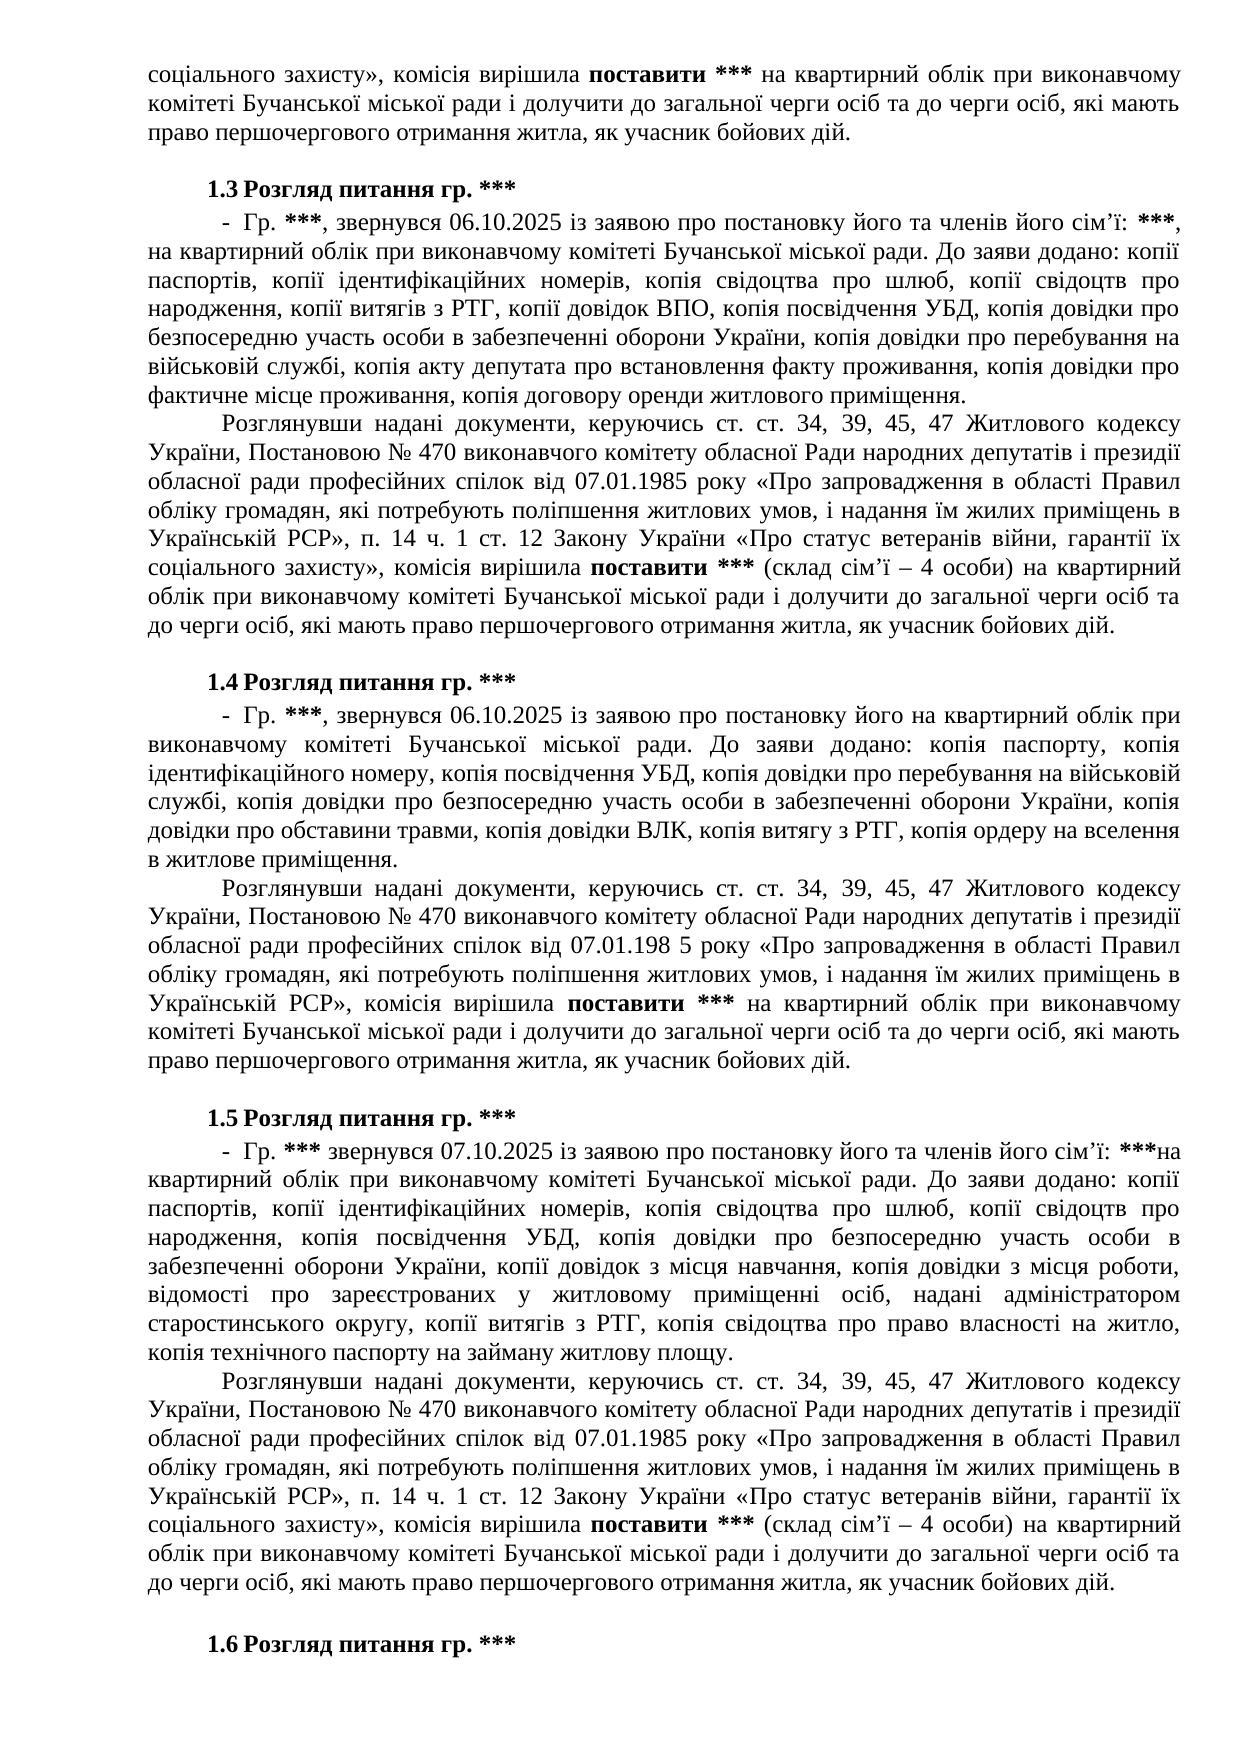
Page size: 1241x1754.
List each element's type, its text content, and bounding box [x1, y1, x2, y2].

text Розглянувши надані документи, керуючись ст. ст. 34, 39, 45, 47 Житлового кодексу України, Постановою № 470 виконавчого комітету обласної Ради народних депутатів і президії обласної ради професійних спілок від 07.01.1985 року «Про запровадження в області Правил обліку громадян, які потребують поліпшення житлових умов, і надання їм жилих приміщень в Українській РСР», п. 14 ч. 1 ст. 12 Закону України «Про статус ветеранів війни, гарантії їх соціального захисту», комісія вирішила поставити *** (склад сім’ї – 4 особи) на квартирний облік при виконавчому комітеті Бучанської міської ради і долучити до загальної черги осіб та до черги осіб, які мають право першочергового отримання житла, як учасник бойових дій. [148, 408, 1181, 638]
list Розгляд питання гр. *** [207, 1629, 1181, 1657]
list Розгляд питання гр. *** [207, 1103, 1181, 1131]
text Розглянувши надані документи, керуючись ст. ст. 34, 39, 45, 47 Житлового кодексу України, Постановою № 470 виконавчого комітету обласної Ради народних депутатів і президії обласної ради професійних спілок від 07.01.1985 року «Про запровадження в області Правил обліку громадян, які потребують поліпшення житлових умов, і надання їм жилих приміщень в Українській РСР», п. 14 ч. 1 ст. 12 Закону України «Про статус ветеранів війни, гарантії їх соціального захисту», комісія вирішила поставити *** (склад сім’ї – 4 особи) на квартирний облік при виконавчому комітеті Бучанської міської ради і долучити до загальної черги осіб та до черги осіб, які мають право першочергового отримання житла, як учасник бойових дій. [148, 1366, 1181, 1596]
list Гр. *** звернувся 07.10.2025 із заявою про постановку його та членів його сім’ї: ***на квартирний облік при виконавчому комітеті Бучанської міської ради. До заяви додано: копії паспортів, копії ідентифікаційних номерів, копія свідоцтва про шлюб, копії свідоцтв про народження, копія посвідчення УБД, копія довідки про безпосередню участь особи в забезпеченні оборони України, копії довідок з місця навчання, копія довідки з місця роботи, відомості про зареєстрованих у житловому приміщенні осіб, надані адміністратором старостинського округу, копії витягів з РТГ, копія свідоцтва про право власності на житло, копія технічного паспорту на займану житлову площу. [148, 1136, 1181, 1366]
list Гр. ***, звернувся 06.10.2025 із заявою про постановку його на квартирний облік при виконавчому комітеті Бучанської міської ради. До заяви додано: копія паспорту, копія ідентифікаційного номеру, копія посвідчення УБД, копія довідки про перебування на військовій службі, копія довідки про безпосередню участь особи в забезпеченні оборони України, копія довідки про обставини травми, копія довідки ВЛК, копія витягу з РТГ, копія ордеру на вселення в житлове приміщення. [148, 700, 1181, 873]
list Розгляд питання гр. *** [207, 667, 1181, 696]
list Розгляд питання гр. *** [207, 174, 1181, 203]
text Розглянувши надані документи, керуючись ст. ст. 34, 39, 45, 47 Житлового кодексу України, Постановою № 470 виконавчого комітету обласної Ради народних депутатів і президії обласної ради професійних спілок від 07.01.198 5 року «Про запровадження в області Правил обліку громадян, які потребують поліпшення житлових умов, і надання їм жилих приміщень в Українській РСР», комісія вирішила поставити *** на квартирний облік при виконавчому комітеті Бучанської міської ради і долучити до загальної черги осіб та до черги осіб, які мають право першочергового отримання житла, як учасник бойових дій. [148, 873, 1181, 1074]
list Гр. ***, звернувся 06.10.2025 із заявою про постановку його та членів його сім’ї: ***, на квартирний облік при виконавчому комітеті Бучанської міської ради. До заяви додано: копії паспортів, копії ідентифікаційних номерів, копія свідоцтва про шлюб, копії свідоцтв про народження, копії витягів з РТГ, копії довідок ВПО, копія посвідчення УБД, копія довідки про безпосередню участь особи в забезпеченні оборони України, копія довідки про перебування на військовій службі, копія акту депутата про встановлення факту проживання, копія довідки про фактичне місце проживання, копія договору оренди житлового приміщення. [148, 207, 1181, 408]
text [148, 59, 1181, 145]
